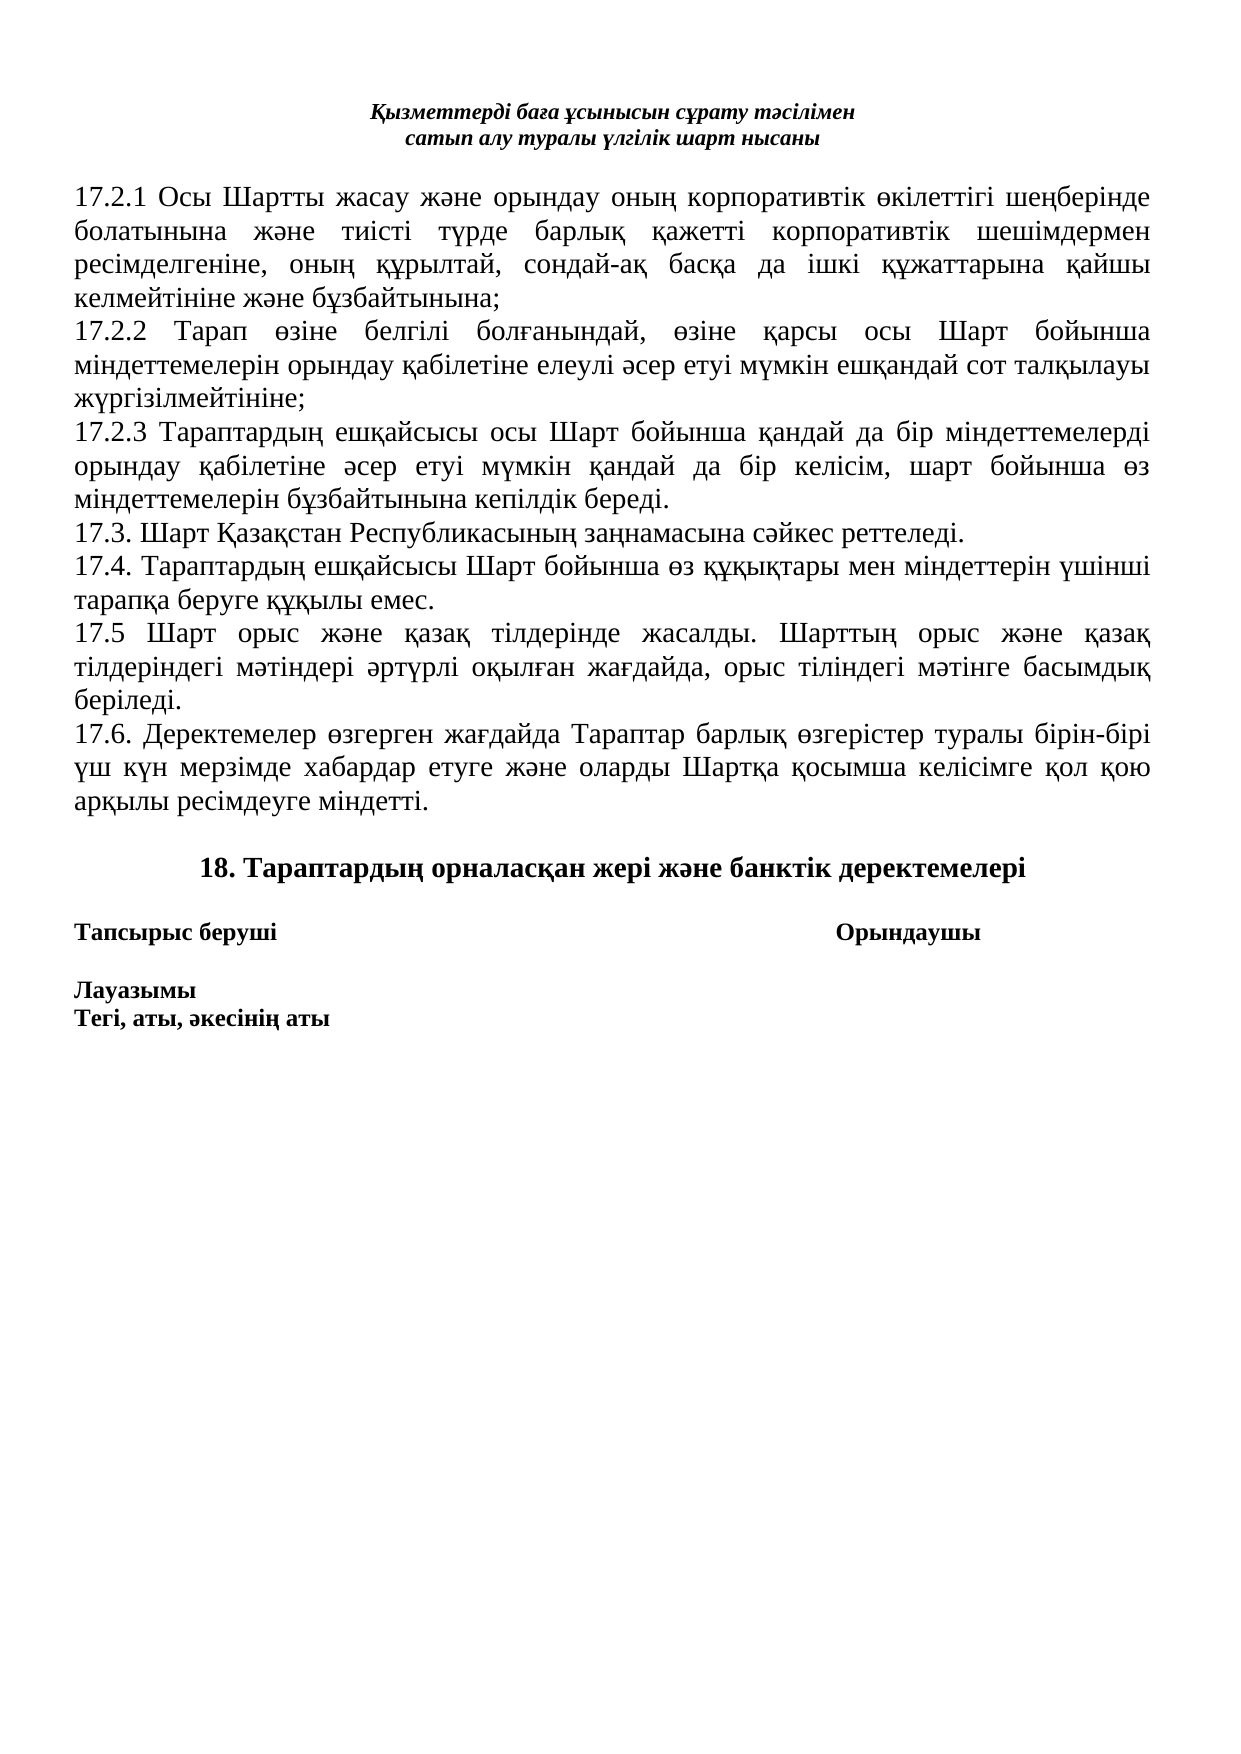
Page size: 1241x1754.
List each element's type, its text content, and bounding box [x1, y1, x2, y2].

text 17.2.1 Осы Шартты жасау және орындау оның корпоративтік өкілеттігі шеңберінде болатынына және тиісті түрде барлық қажетті корпоративтік шешімдермен ресімделгеніне, оның құрылтай, сондай-ақ басқа да ішкі құжаттарына қайшы келмейтініне және бұзбайтынына; [74, 179, 1152, 313]
text 17.5 Шарт орыс және қазақ тілдерінде жасалды. Шарттың орыс және қазақ тілдеріндегі мәтіндері әртүрлі оқылған жағдайда, орыс тіліндегі мәтінге басымдық беріледі. [74, 615, 1152, 716]
table_header Тапсырыс беруші Лауазымы Тегі, аты, әкесінің аты [63, 917, 605, 1066]
text 17.3. Шарт Қазақстан Республикасының заңнамасына сәйкес реттеледі. [74, 515, 1152, 548]
text 17.6. Деректемелер өзгерген жағдайда Тараптар барлық өзгерістер туралы бірін-бірі үш күн мерзімде хабардар етуге және оларды Шартқа қосымша келісімге қол қою арқылы ресімдеуге міндетті. [74, 716, 1152, 817]
table_header Орындаушы [605, 917, 1148, 1066]
text 18. Тараптардың орналасқан жері және банктік деректемелері [74, 850, 1152, 884]
text 17.2.2 Тарап өзіне белгілі болғанындай, өзіне қарсы осы Шарт бойынша міндеттемелерін орындау қабілетіне елеулі әсер етуі мүмкін ешқандай сот талқылауы жүргізілмейтініне; [74, 313, 1152, 414]
text 17.4. Тараптардың ешқайсысы Шарт бойынша өз құқықтары мен міндеттерін үшінші тарапқа беруге құқылы емес. [74, 548, 1152, 615]
text 17.2.3 Тараптардың ешқайсысы осы Шарт бойынша қандай да бір міндеттемелерді орындау қабілетіне әсер етуі мүмкін қандай да бір келісім, шарт бойынша өз міндеттемелерін бұзбайтынына кепілдік береді. [74, 414, 1152, 515]
